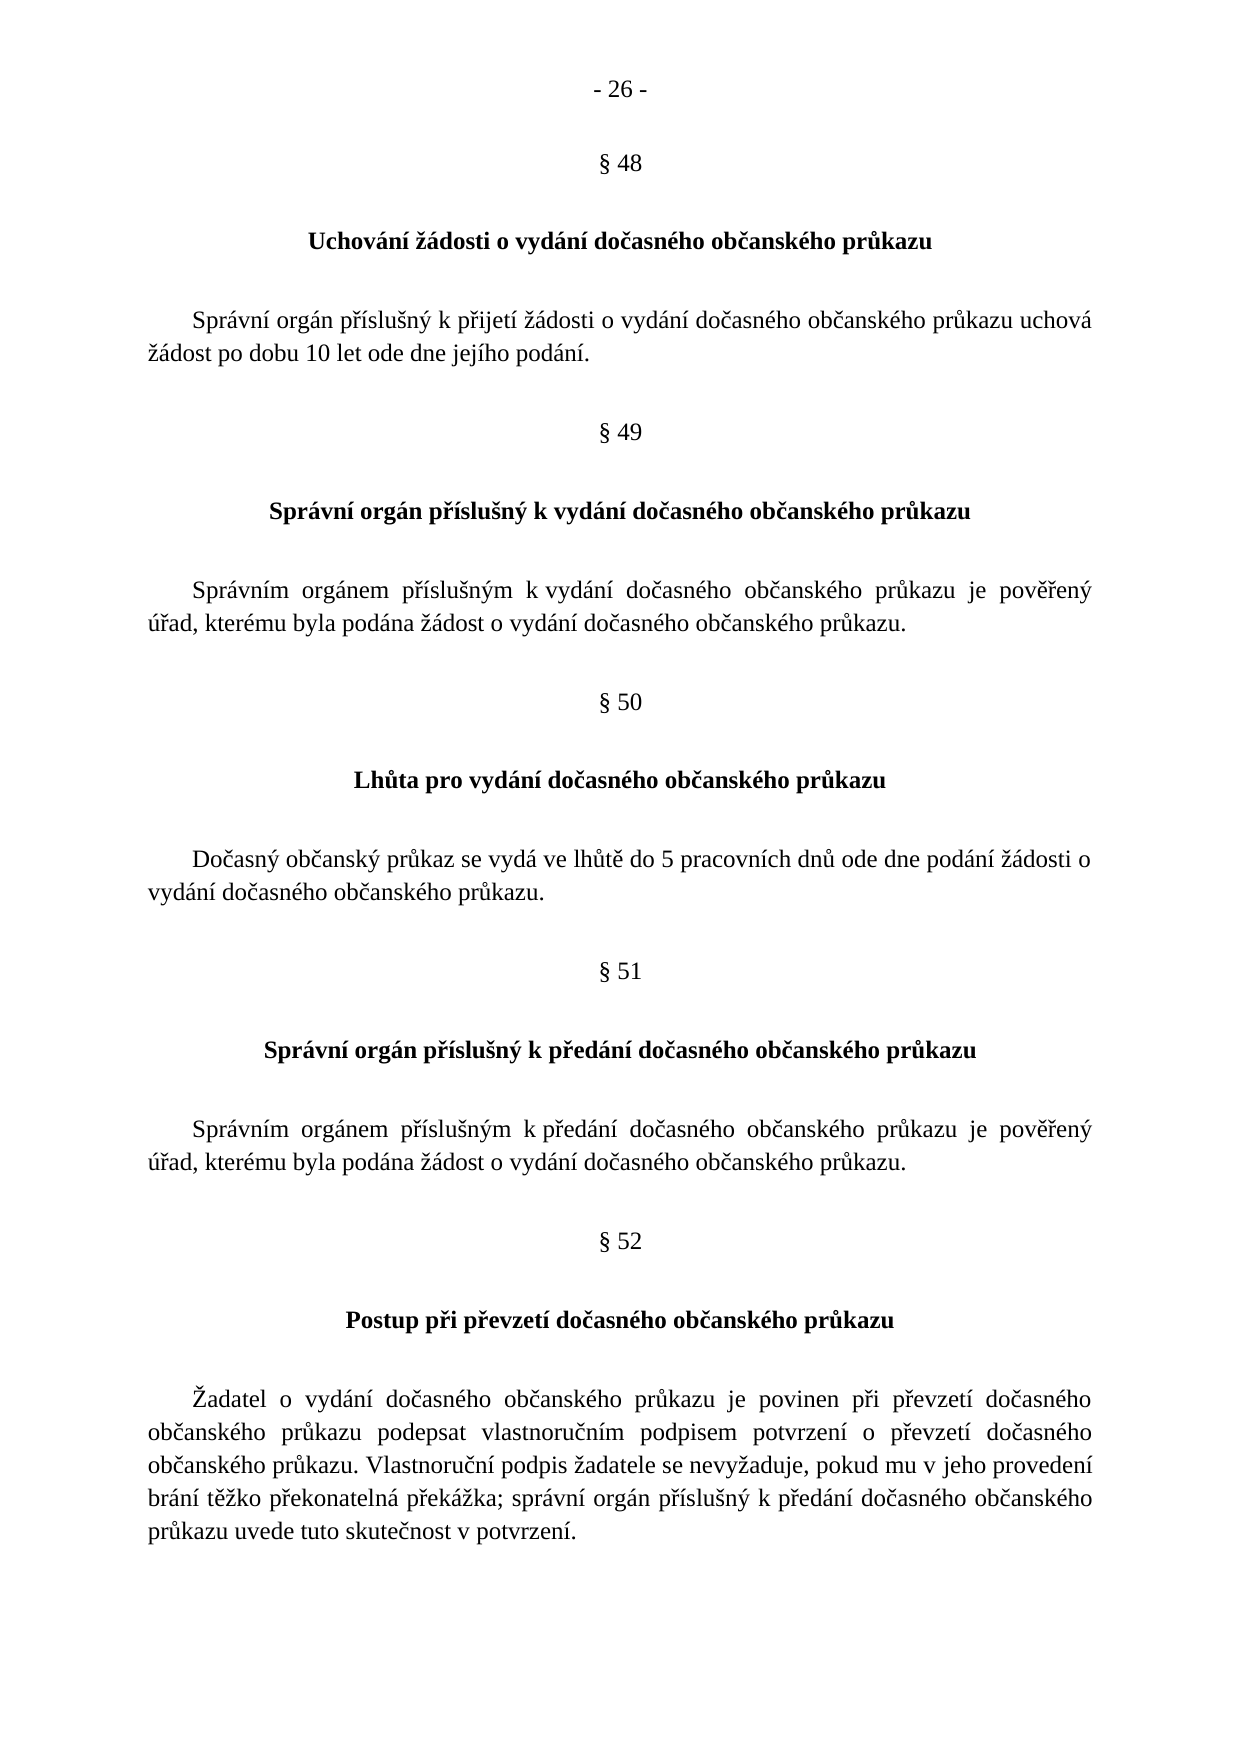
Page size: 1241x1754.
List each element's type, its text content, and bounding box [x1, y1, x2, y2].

text Žadatel o vydání dočasného občanského průkazu je povinen při převzetí dočasného občanského průkazu podepsat vlastnoručním podpisem potvrzení o převzetí dočasného občanského průkazu. Vlastnoruční podpis žadatele se nevyžaduje, pokud mu v jeho provedení brání těžko překonatelná překážka; správní orgán příslušný k předání dočasného občanského průkazu uvede tuto skutečnost v potvrzení. [148, 1384, 1093, 1544]
text § 51 [148, 956, 1093, 985]
text Uchování žádosti o vydání dočasného občanského průkazu [148, 226, 1093, 255]
text § 48 [148, 148, 1093, 176]
text § 52 [148, 1226, 1093, 1255]
text Správní orgán příslušný k vydání dočasného občanského průkazu [148, 496, 1093, 525]
text Lhůta pro vydání dočasného občanského průkazu [148, 766, 1093, 794]
text Správním orgánem příslušným k vydání dočasného občanského průkazu je pověřený úřad, kterému byla podána žádost o vydání dočasného občanského průkazu. [148, 575, 1093, 637]
text Správní orgán příslušný k přijetí žádosti o vydání dočasného občanského průkazu uchová žádost po dobu 10 let ode dne jejího podání. [148, 305, 1093, 367]
text Postup při převzetí dočasného občanského průkazu [148, 1305, 1093, 1333]
text Dočasný občanský průkaz se vydá ve lhůtě do 5 pracovních dnů ode dne podání žádosti o vydání dočasného občanského průkazu. [148, 844, 1093, 906]
text § 49 [148, 417, 1093, 446]
text Správním orgánem příslušným k předání dočasného občanského průkazu je pověřený úřad, kterému byla podána žádost o vydání dočasného občanského průkazu. [148, 1114, 1093, 1176]
text § 50 [148, 687, 1093, 716]
text Správní orgán příslušný k předání dočasného občanského průkazu [148, 1035, 1093, 1064]
